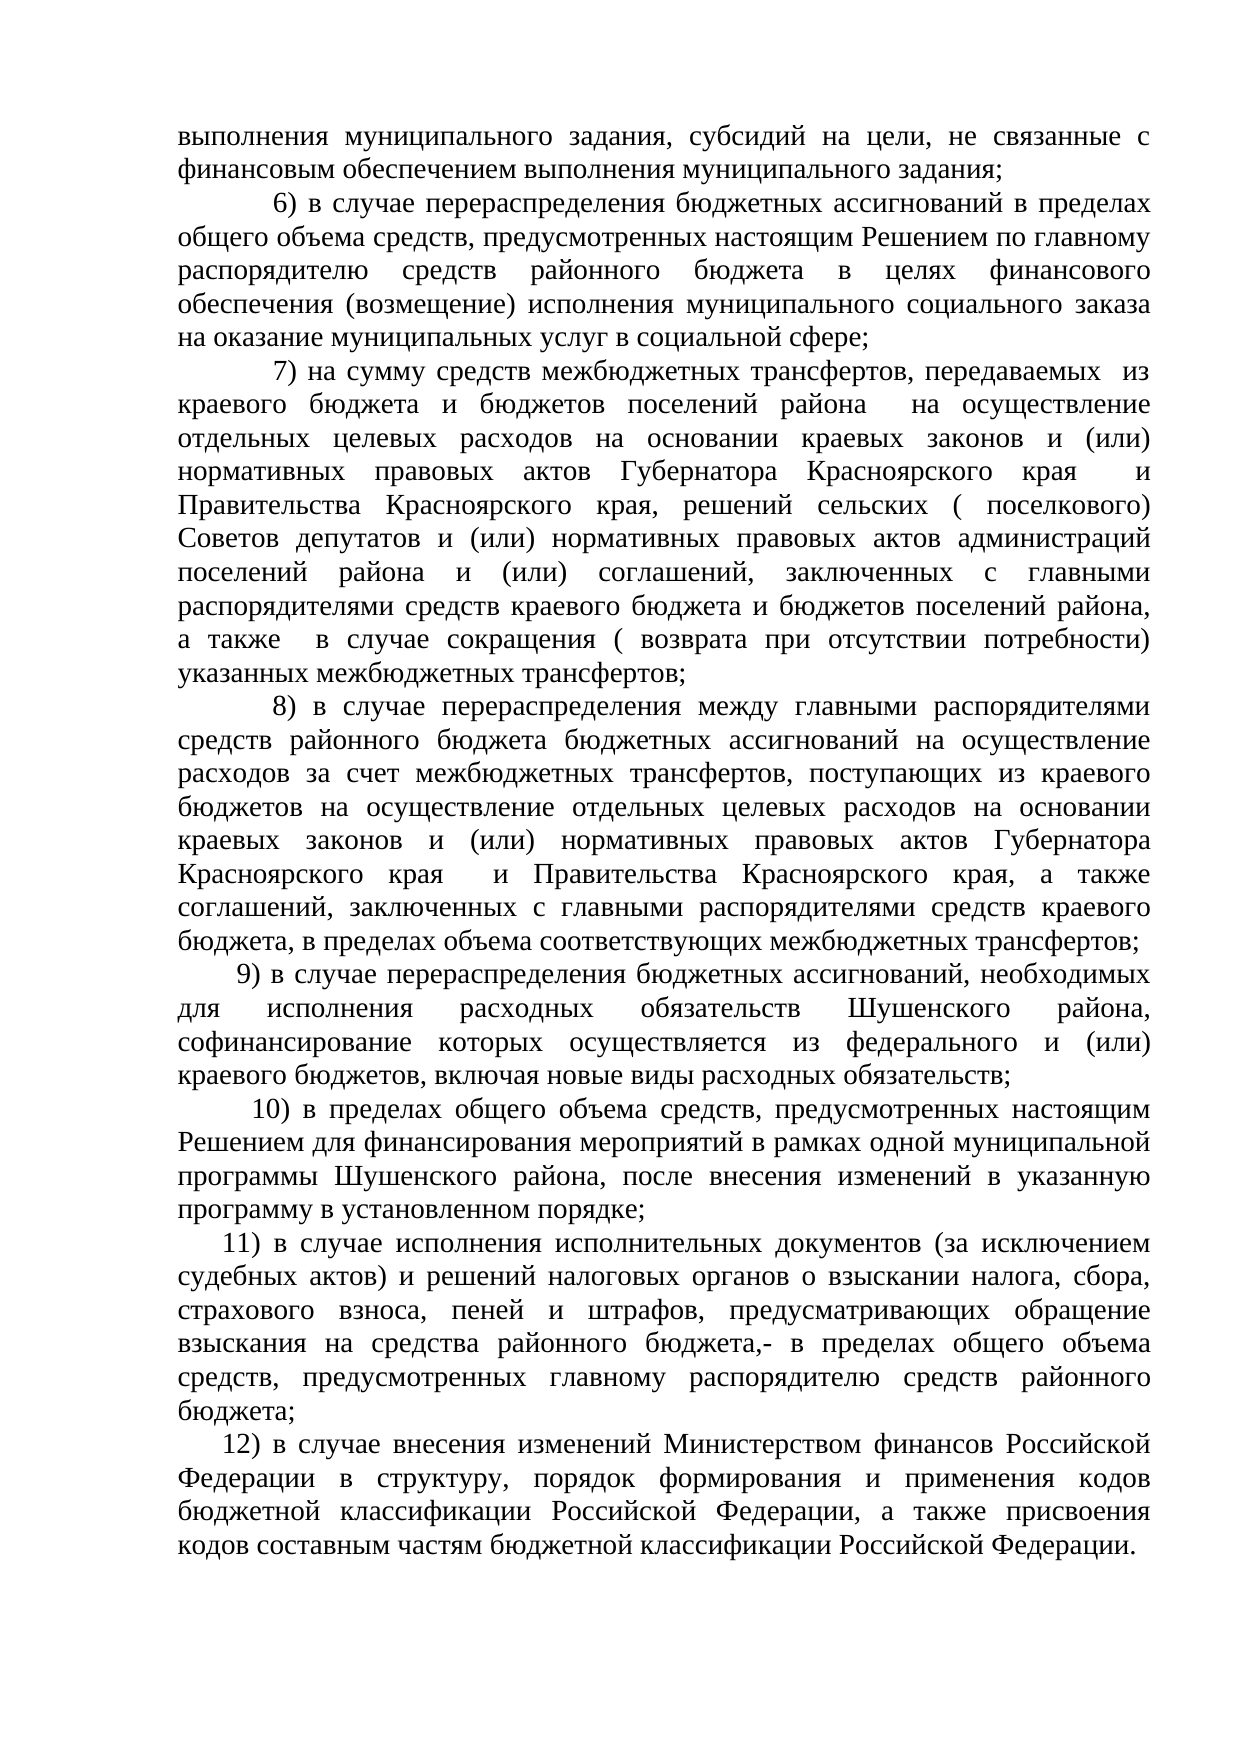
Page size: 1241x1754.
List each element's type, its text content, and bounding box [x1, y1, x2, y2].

text 6) в случае перераспределения бюджетных ассигнований в пределах общего объема средств, предусмотренных настоящим Решением по главному распорядителю средств районного бюджета в целях финансового обеспечения (возмещение) исполнения муниципального социального заказа на оказание муниципальных услуг в социальной сфере; [177, 185, 1152, 353]
text 7) на сумму средств межбюджетных трансфертов, передаваемых из краевого бюджета и бюджетов поселений района на осуществление отдельных целевых расходов на основании краевых законов и (или) нормативных правовых актов Губернатора Красноярского края и Правительства Красноярского края, решений сельских ( поселкового) Советов депутатов и (или) нормативных правовых актов администраций поселений района и (или) соглашений, заключенных с главными распорядителями средств краевого бюджета и бюджетов поселений района, а также в случае сокращения ( возврата при отсутствии потребности) указанных межбюджетных трансфертов; [177, 353, 1152, 688]
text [177, 118, 1152, 185]
text 11) в случае исполнения исполнительных документов (за исключением судебных актов) и решений налоговых органов о взыскании налога, сбора, страхового взноса, пеней и штрафов, предусматривающих обращение взыскания на средства районного бюджета,- в пределах общего объема средств, предусмотренных главному распорядителю средств районного бюджета; [177, 1225, 1152, 1426]
text 9) в случае перераспределения бюджетных ассигнований, необходимых для исполнения расходных обязательств Шушенского района, софинансирование которых осуществляется из федерального и (или) краевого бюджетов, включая новые виды расходных обязательств; [177, 957, 1152, 1091]
text 8) в случае перераспределения между главными распорядителями средств районного бюджета бюджетных ассигнований на осуществление расходов за счет межбюджетных трансфертов, поступающих из краевого бюджетов на осуществление отдельных целевых расходов на основании краевых законов и (или) нормативных правовых актов Губернатора Красноярского края и Правительства Красноярского края, а также соглашений, заключенных с главными распорядителями средств краевого бюджета, в пределах объема соответствующих межбюджетных трансфертов; [177, 688, 1152, 957]
text 12) в случае внесения изменений Министерством финансов Российской Федерации в структуру, порядок формирования и применения кодов бюджетной классификации Российской Федерации, а также присвоения кодов составным частям бюджетной классификации Российской Федерации. [177, 1426, 1152, 1560]
text 10) в пределах общего объема средств, предусмотренных настоящим Решением для финансирования мероприятий в рамках одной муниципальной программы Шушенского района, после внесения изменений в указанную программу в установленном порядке; [177, 1091, 1152, 1225]
